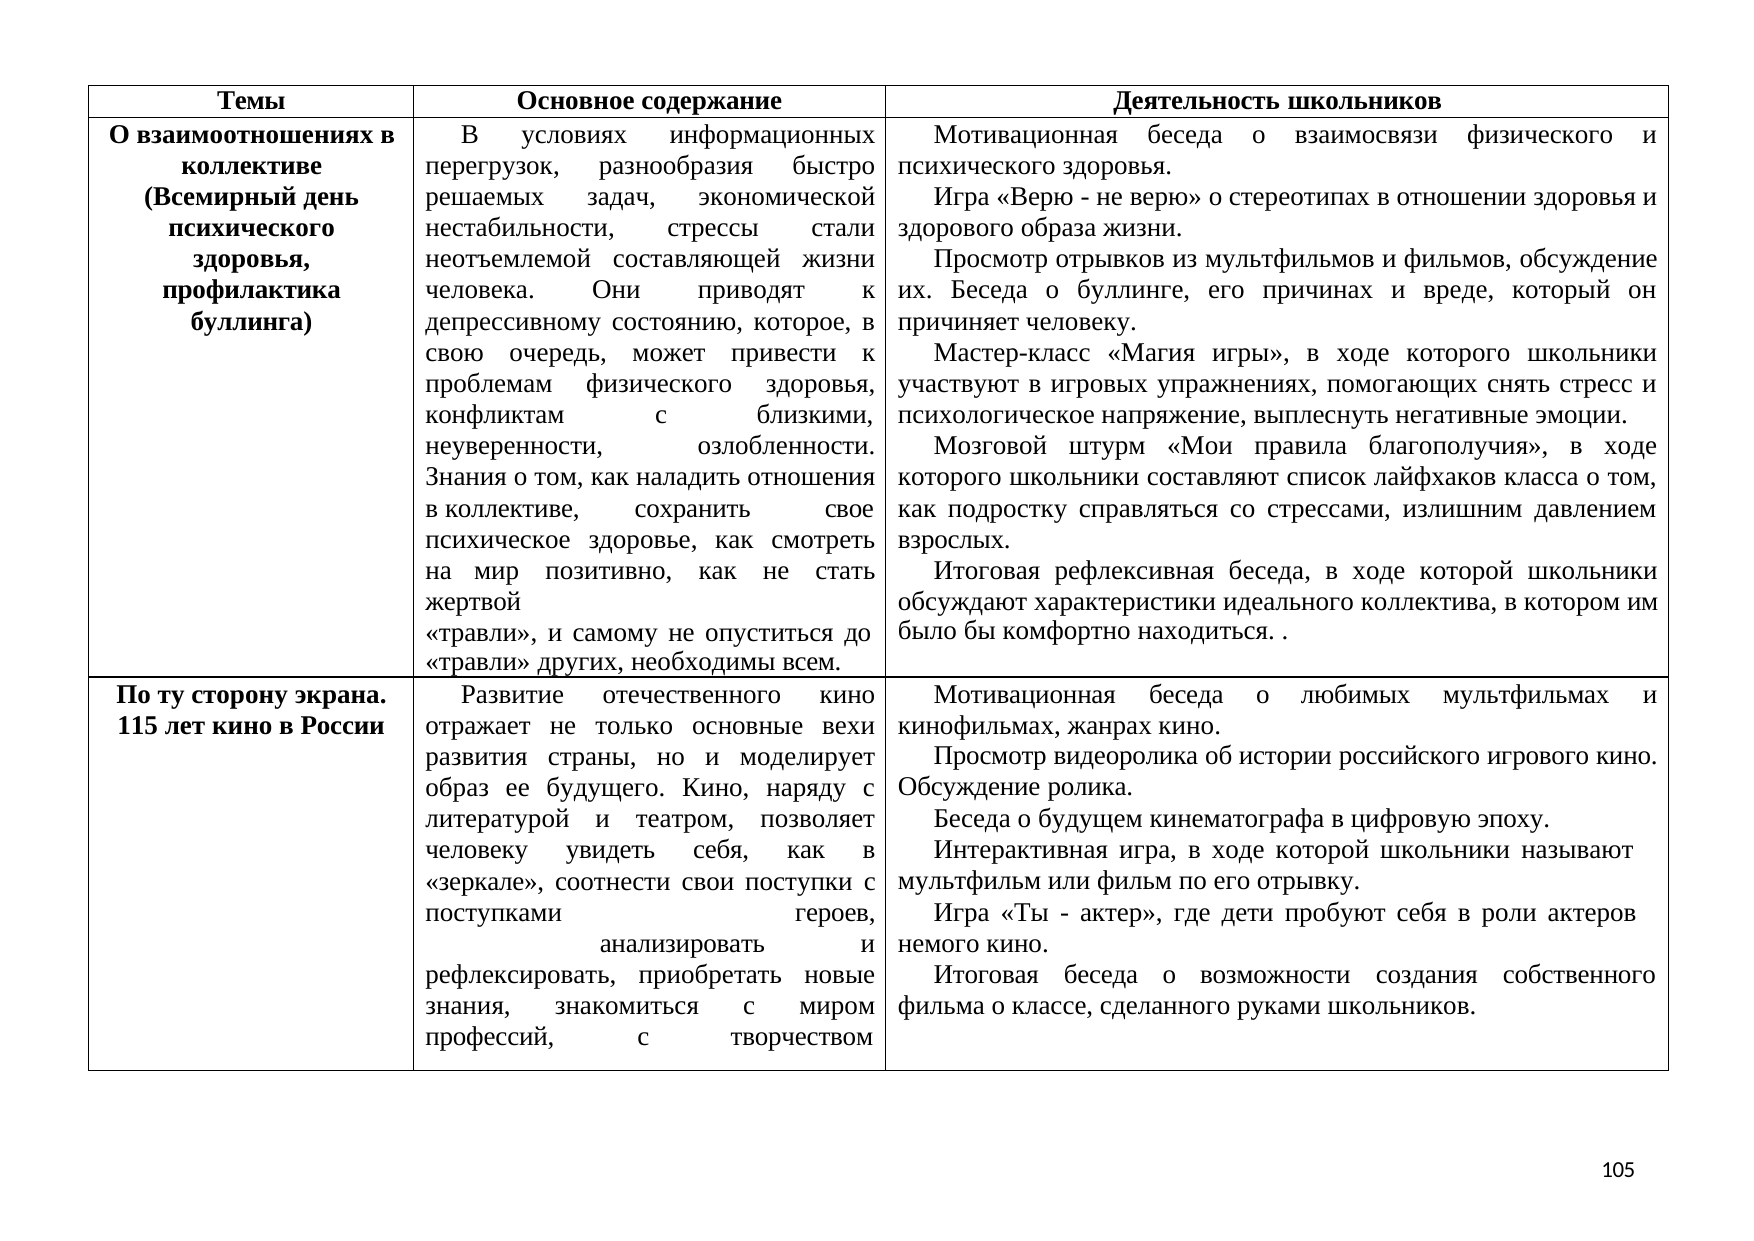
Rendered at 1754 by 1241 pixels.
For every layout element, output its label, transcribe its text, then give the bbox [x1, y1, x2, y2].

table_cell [89, 678, 413, 1069]
table_header Основное содержание [414, 86, 885, 117]
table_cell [414, 678, 885, 1069]
table_header Темы [89, 86, 413, 117]
table_cell О взаимоотношениях в коллективе (Всемирный день психического здоровья, профилактика буллинга) [89, 118, 413, 676]
table_cell В условиях информационных перегрузок, разнообразия быстро решаемых задач, экономической нестабильности, стрессы стали неотъемлемой составляющей жизни человека. Они приводят к депрессивному состоянию, которое, в свою очередь, может привести к проблемам физического здоровья, конфликтам с близкими, неуверенности, озлобленности. Знания о том, как наладить отношения в коллективе, сохранить свое психическое здоровье, как смотреть на мир позитивно, как не стать жертвой «травли», и самому не опуститься до «травли» других, необходимы всем. [414, 118, 885, 676]
table_cell Мотивационная беседа о взаимосвязи физического и психического здоровья. Игра «Верю - не верю» о стереотипах в отношении здоровья и здорового образа жизни. Просмотр отрывков из мультфильмов и фильмов, обсуждение их. Беседа о буллинге, его причинах и вреде, который он причиняет человеку. Мастер-класс «Магия игры», в ходе которого школьники участвуют в игровых упражнениях, помогающих снять стресс и психологическое напряжение, выплеснуть негативные эмоции. Мозговой штурм «Мои правила благополучия», в ходе которого школьники составляют список лайфхаков класса о том, как подростку справляться со стрессами, излишним давлением взрослых. Итоговая рефлексивная беседа, в ходе которой школьники обсуждают характеристики идеального коллектива, в котором им было бы комфортно находиться. . [886, 118, 1668, 676]
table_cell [886, 678, 1668, 1069]
table_header Деятельность школьников [886, 86, 1668, 117]
